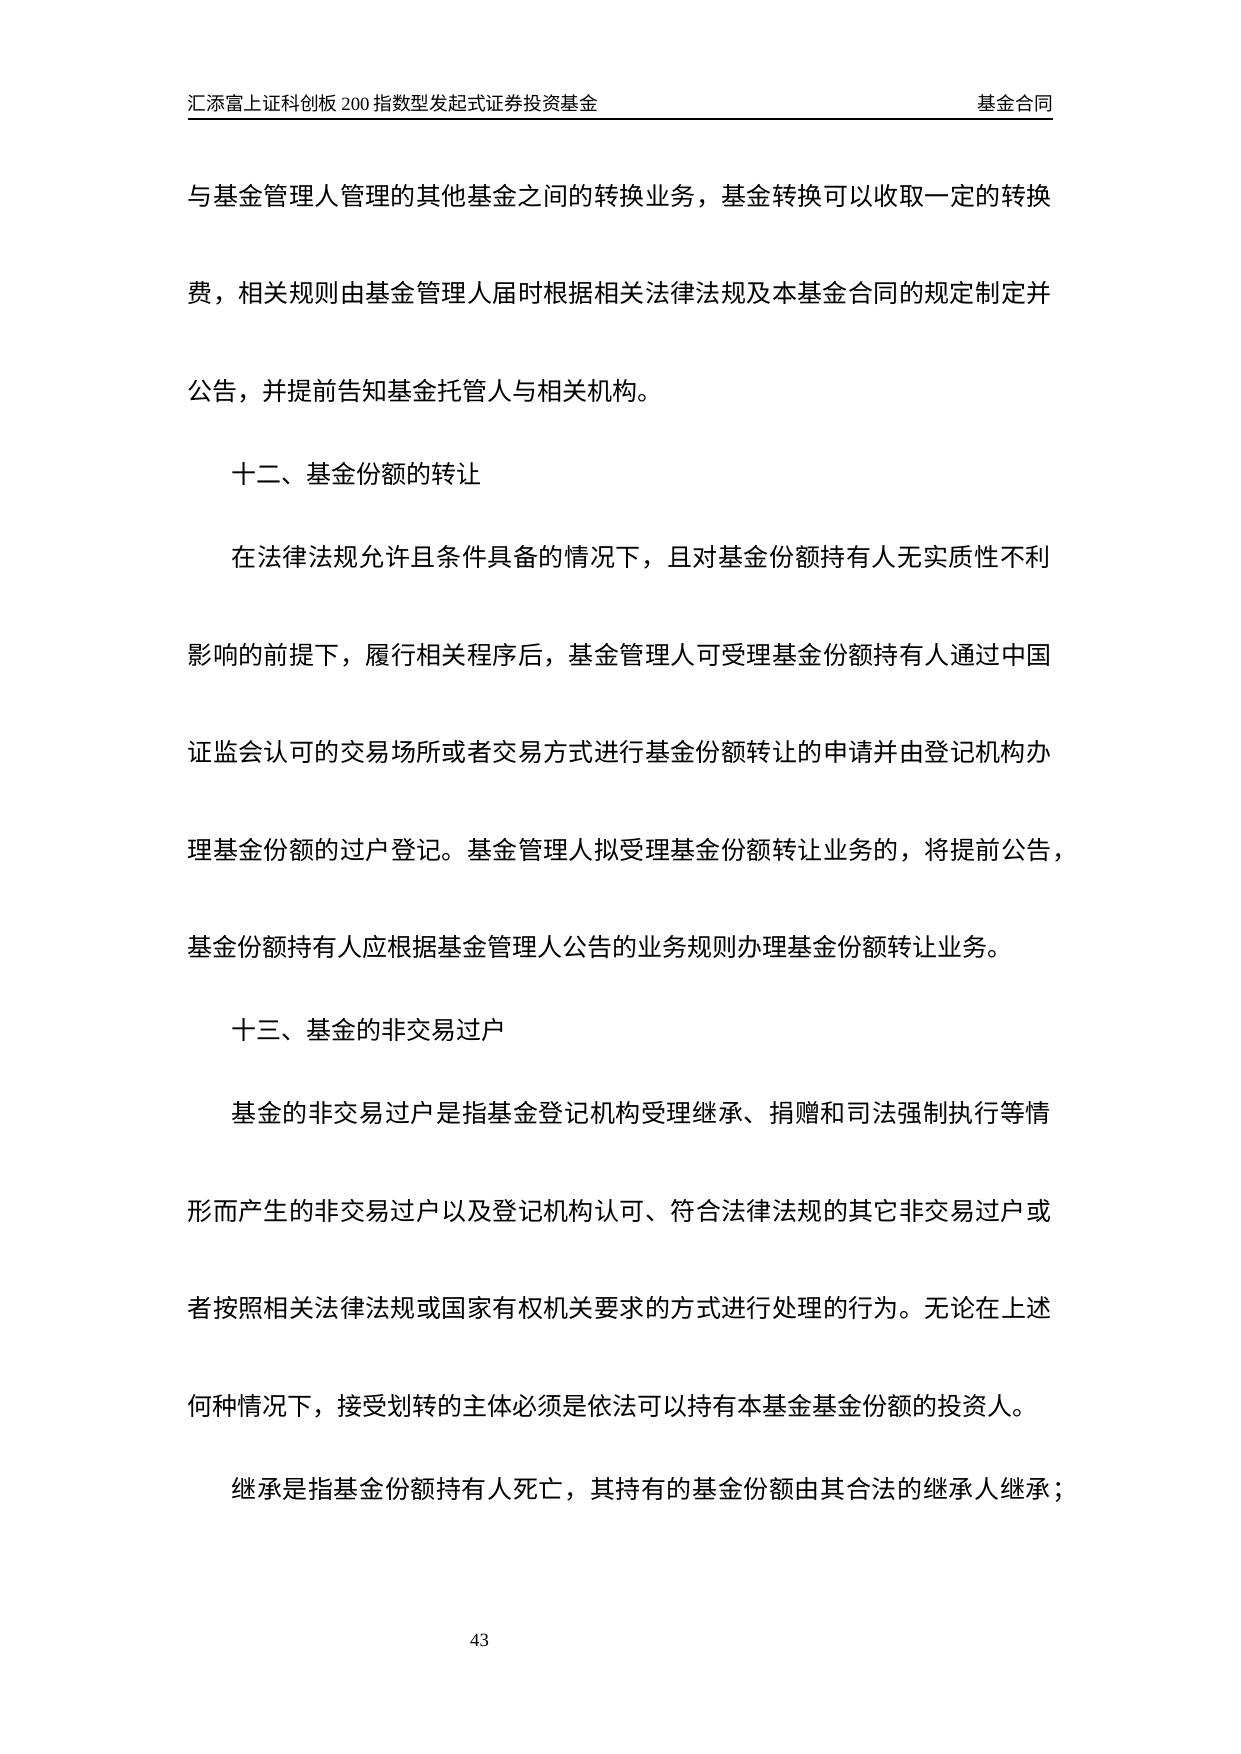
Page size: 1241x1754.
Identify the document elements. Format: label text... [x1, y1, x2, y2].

text 十二、基金份额的转让 [187, 440, 1053, 505]
text 在法律法规允许且条件具备的情况下，且对基金份额持有人无实质性不利影响的前提下，履行相关程序后，基金管理人可受理基金份额持有人通过中国证监会认可的交易场所或者交易方式进行基金份额转让的申请并由登记机构办理基金份额的过户登记。基金管理人拟受理基金份额转让业务的，将提前公告，基金份额持有人应根据基金管理人公告的业务规则办理基金份额转让业务。 [187, 523, 1053, 978]
text 十三、基金的非交易过户 [187, 996, 1053, 1061]
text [187, 162, 1053, 422]
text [187, 1455, 1053, 1520]
text 基金的非交易过户是指基金登记机构受理继承、捐赠和司法强制执行等情形而产生的非交易过户以及登记机构认可、符合法律法规的其它非交易过户或者按照相关法律法规或国家有权机关要求的方式进行处理的行为。无论在上述何种情况下，接受划转的主体必须是依法可以持有本基金基金份额的投资人。 [187, 1079, 1053, 1437]
